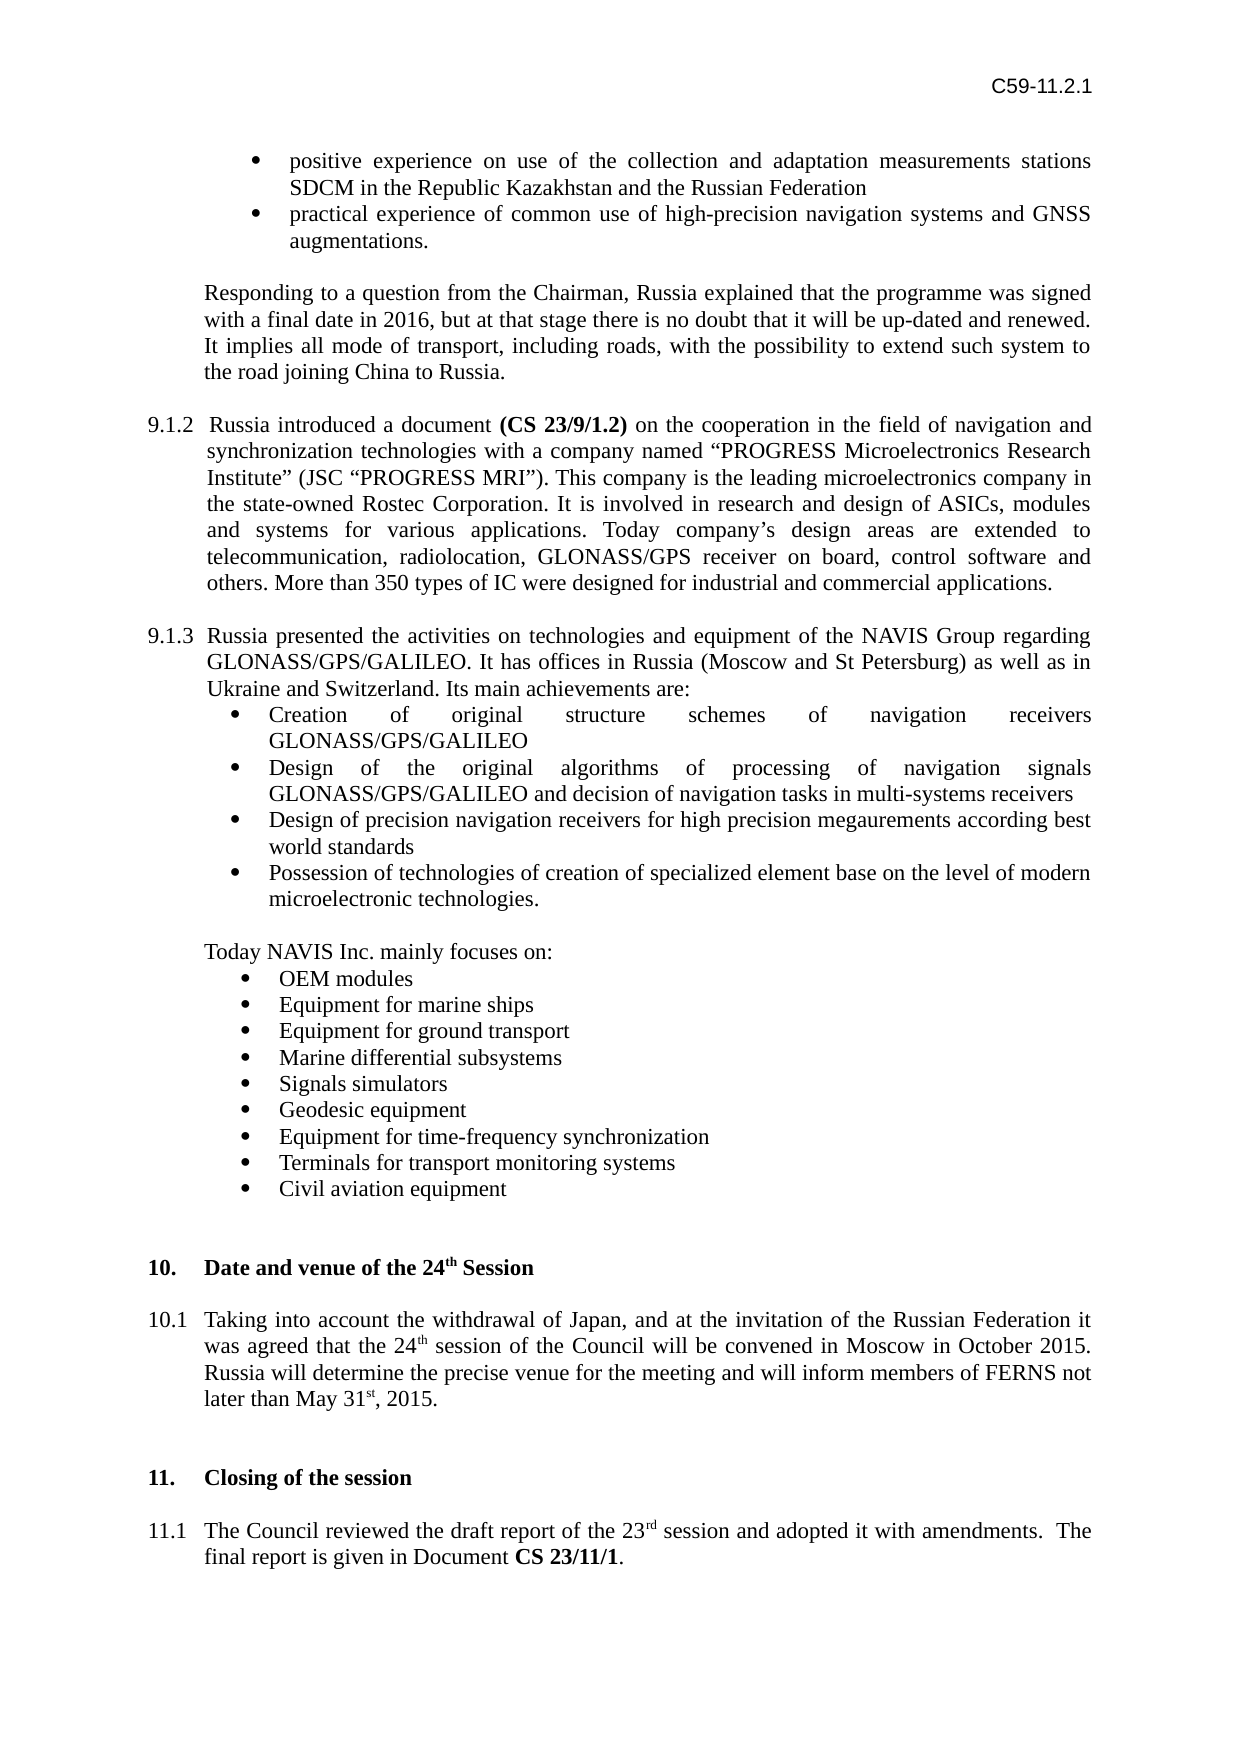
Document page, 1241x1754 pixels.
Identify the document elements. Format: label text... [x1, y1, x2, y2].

list OEM modules [241, 964, 1093, 991]
list Equipment for time-frequency synchronization [241, 1123, 1093, 1149]
text Responding to a question from the Chairman, Russia explained that the programme was signed with a final date in 2016, but at that stage there is no doubt that it will be up-dated and renewed. It implies all mode of transport, including roads, with the possibility to extend such system to the road joining China to Russia. [204, 279, 1093, 385]
text 9.1.2 Russia introduced a document (CS 23/9/1.2) on the cooperation in the field of navigation and synchronization technologies with a company named “PROGRESS Microelectronics Research Institute” (JSC “PROGRESS MRI”). This company is the leading microelectronics company in the state-owned Rostec Corporation. It is involved in research and design of ASICs, modules and systems for various applications. Today company’s design areas are extended to telecommunication, radiolocation, GLONASS/GPS receiver on board, control software and others. More than 350 types of IC were designed for industrial and commercial applications. [148, 411, 1093, 596]
list positive experience on use of the collection and adaptation measurements stations SDCM in the Republic Kazakhstan and the Russian Federation [252, 148, 1093, 200]
text 11. Closing of the session [148, 1464, 1093, 1490]
list Possession of technologies of creation of specialized element base on the level of modern microelectronic technologies. [231, 859, 1093, 912]
list Design of the original algorithms of processing of navigation signals GLONASS/GPS/GALILEO and decision of navigation tasks in multi-systems receivers [231, 754, 1093, 806]
list practical experience of common use of high-precision navigation systems and GNSS augmentations. [252, 200, 1093, 253]
list Design of precision navigation receivers for high precision megaurements according best world standards [231, 806, 1093, 859]
list Geodesic equipment [241, 1096, 1093, 1123]
text 9.1.3 Russia presented the activities on technologies and equipment of the NAVIS Group regarding GLONASS/GPS/GALILEO. It has offices in Russia (Moscow and St Petersburg) as well as in Ukraine and Switzerland. Its main achievements are: [148, 622, 1093, 701]
list Creation of original structure schemes of navigation receivers GLONASS/GPS/GALILEO [231, 701, 1093, 754]
text 11.1 The Council reviewed the draft report of the 23rd session and adopted it with amendments. The final report is given in Document CS 23/11/1. [148, 1517, 1093, 1569]
list Equipment for ground transport [241, 1017, 1093, 1044]
text Today NAVIS Inc. mainly focuses on: [204, 938, 1093, 964]
list Civil aviation equipment [241, 1175, 1093, 1202]
text 10. Date and venue of the 24th Session [148, 1254, 1093, 1281]
list Terminals for transport monitoring systems [241, 1149, 1093, 1175]
text 10.1 Taking into account the withdrawal of Japan, and at the invitation of the Russian Federation it was agreed that the 24th session of the Council will be convened in Moscow in October 2015. Russia will determine the precise venue for the meeting and will inform members of FERNS not later than May 31st, 2015. [148, 1306, 1093, 1411]
list Marine differential subsystems [241, 1044, 1093, 1070]
list Equipment for marine ships [241, 991, 1093, 1017]
list Signals simulators [241, 1070, 1093, 1096]
